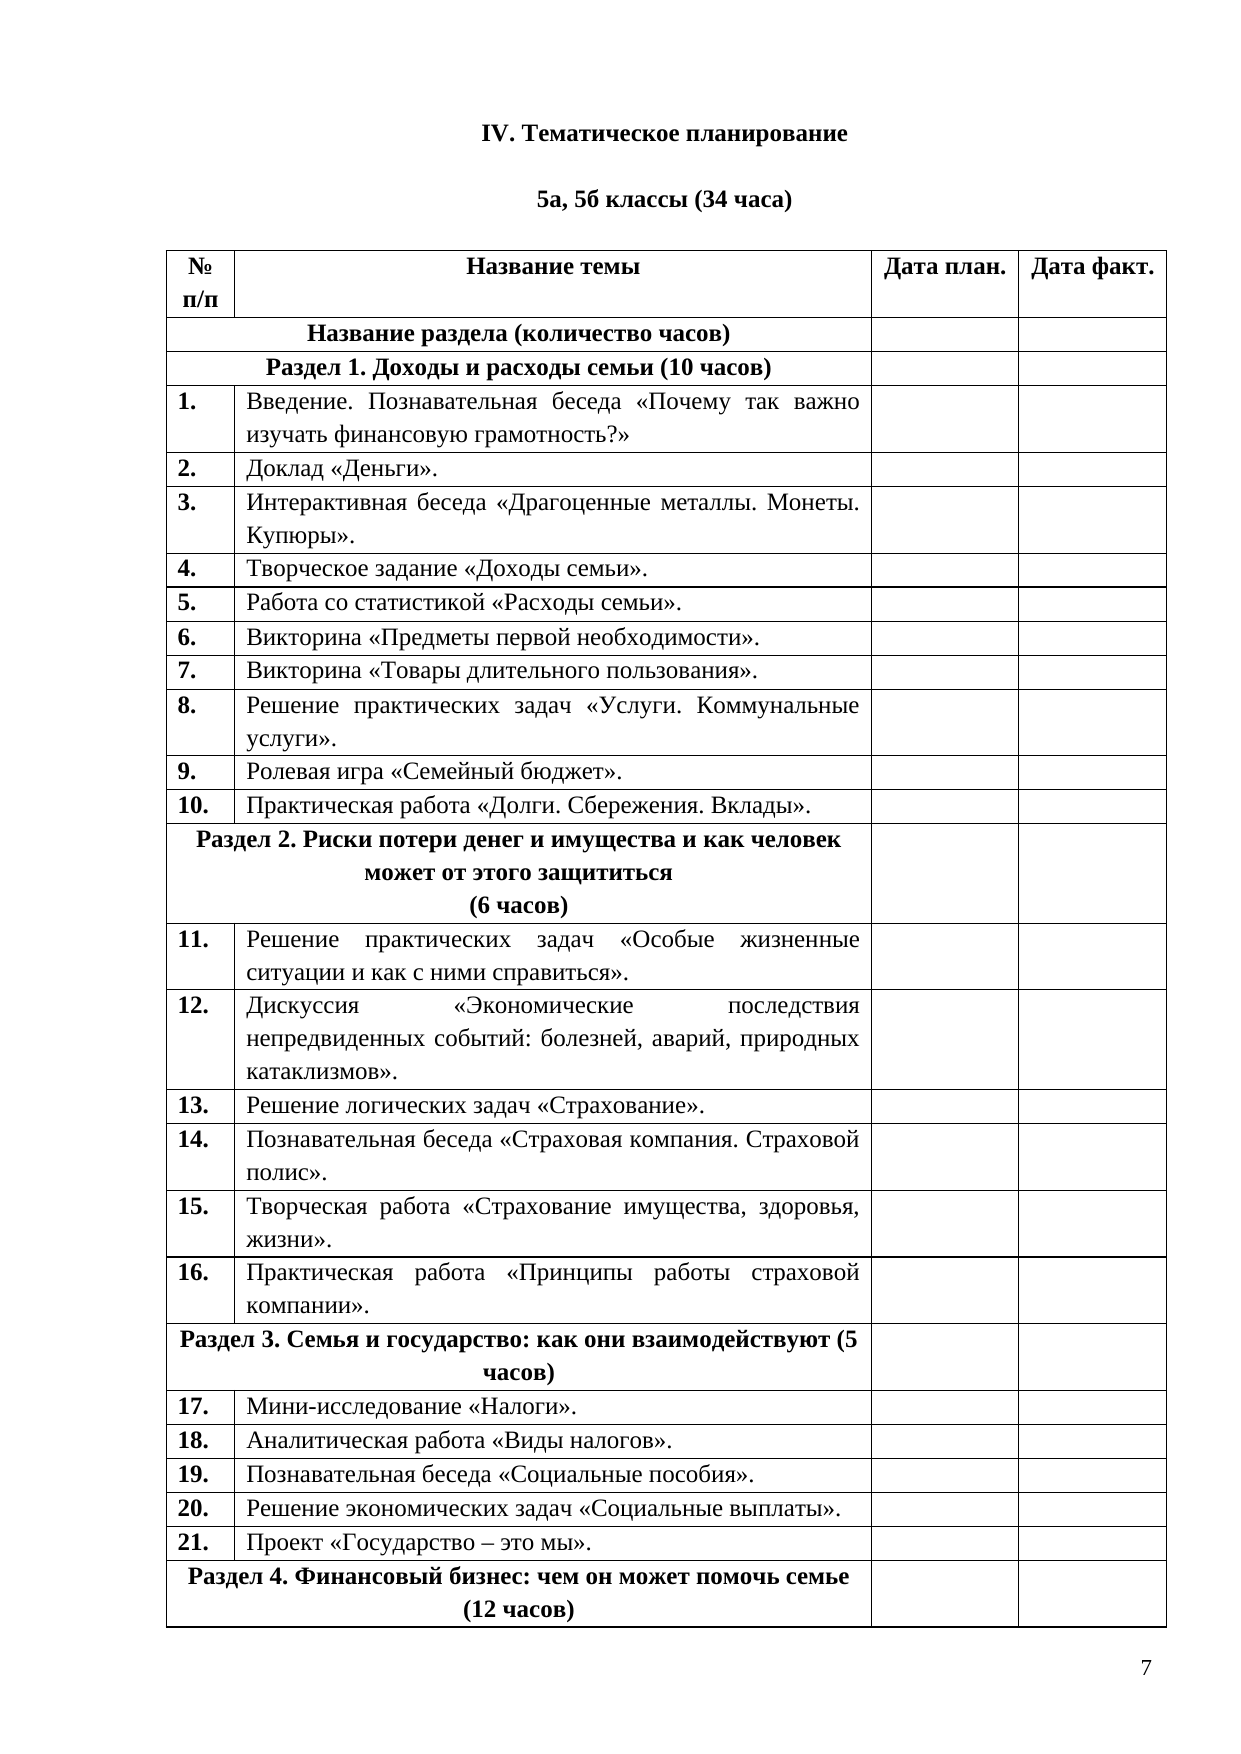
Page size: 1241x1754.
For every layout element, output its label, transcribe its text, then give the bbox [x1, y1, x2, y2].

table_cell Раздел 3. Семья и государство: как они взаимодействуют (5 часов) [167, 1324, 871, 1390]
table_cell 2. [167, 453, 234, 486]
table_cell [872, 1391, 1018, 1424]
table_cell [1019, 1527, 1166, 1560]
table_cell 17. [167, 1391, 234, 1424]
table_cell [872, 352, 1018, 385]
table_cell [872, 1090, 1018, 1123]
table_cell [1019, 1459, 1166, 1492]
table_cell [1019, 352, 1166, 385]
table_cell [872, 622, 1018, 654]
table_cell [1019, 453, 1166, 486]
table_cell [872, 824, 1018, 923]
table_cell Мини-исследование «Налоги». [235, 1391, 871, 1424]
table_cell Аналитическая работа «Виды налогов». [235, 1425, 871, 1458]
table_header Название темы [235, 251, 871, 317]
table_cell [1019, 588, 1166, 621]
table_cell [872, 1324, 1018, 1390]
table_cell [1019, 1493, 1166, 1526]
table_cell 19. [167, 1459, 234, 1492]
table_cell Творческая работа «Страхование имущества, здоровья, жизни». [235, 1191, 871, 1256]
table_header Дата план. [872, 251, 1018, 317]
table_cell [1019, 1391, 1166, 1424]
table_cell [1019, 990, 1166, 1089]
table_cell [1019, 824, 1166, 923]
table_cell [1019, 1090, 1166, 1123]
table_cell Решение логических задач «Страхование». [235, 1090, 871, 1123]
table_cell [1019, 1425, 1166, 1458]
table_cell [872, 1258, 1018, 1323]
table_cell [872, 487, 1018, 552]
table_cell [872, 318, 1018, 351]
table_cell [872, 1124, 1018, 1190]
table_cell [1019, 1258, 1166, 1323]
table_cell Практическая работа «Долги. Сбережения. Вклады». [235, 790, 871, 823]
table_cell Викторина «Товары длительного пользования». [235, 656, 871, 689]
table_cell Познавательная беседа «Страховая компания. Страховой полис». [235, 1124, 871, 1190]
table_cell 12. [167, 990, 234, 1089]
table_cell Ролевая игра «Семейный бюджет». [235, 756, 871, 789]
table_cell [872, 554, 1018, 586]
table_cell [1019, 690, 1166, 755]
table_cell [1019, 554, 1166, 586]
table_cell [872, 790, 1018, 823]
table_cell [872, 1527, 1018, 1560]
table_cell [1019, 756, 1166, 789]
table_cell [872, 1561, 1018, 1626]
table_cell Решение практических задач «Особые жизненные ситуации и как с ними справиться». [235, 924, 871, 989]
table_cell Раздел 4. Финансовый бизнес: чем он может помочь семье (12 часов) [167, 1561, 871, 1626]
table_cell 7. [167, 656, 234, 689]
table_cell Введение. Познавательная беседа «Почему так важно изучать финансовую грамотность?» [235, 386, 871, 452]
table_cell Доклад «Деньги». [235, 453, 871, 486]
table_cell [872, 453, 1018, 486]
table_cell [872, 1425, 1018, 1458]
table_cell 8. [167, 690, 234, 755]
table_cell 4. [167, 554, 234, 586]
table_cell Дискуссия «Экономические последствия непредвиденных событий: болезней, аварий, природных катаклизмов». [235, 990, 871, 1089]
table_cell Практическая работа «Принципы работы страховой компании». [235, 1258, 871, 1323]
table_cell 18. [167, 1425, 234, 1458]
table_cell [1019, 622, 1166, 654]
table_cell [872, 1459, 1018, 1492]
text IV. Тематическое планирование [177, 118, 1152, 147]
table_cell Решение экономических задач «Социальные выплаты». [235, 1493, 871, 1526]
table_cell 20. [167, 1493, 234, 1526]
table_cell [1019, 1124, 1166, 1190]
table_cell [872, 990, 1018, 1089]
table_cell 13. [167, 1090, 234, 1123]
table_cell 6. [167, 622, 234, 654]
table_cell Познавательная беседа «Социальные пособия». [235, 1459, 871, 1492]
table_cell [1019, 318, 1166, 351]
table_cell Проект «Государство – это мы». [235, 1527, 871, 1560]
table_cell 11. [167, 924, 234, 989]
table_cell Раздел 1. Доходы и расходы семьи (10 часов) [167, 352, 871, 385]
table_cell [1019, 487, 1166, 552]
table_cell [1019, 924, 1166, 989]
table_cell [1019, 386, 1166, 452]
table_cell Название раздела (количество часов) [167, 318, 871, 351]
table_cell [872, 756, 1018, 789]
table_header Дата факт. [1019, 251, 1166, 317]
table_cell [872, 588, 1018, 621]
table_cell [872, 1493, 1018, 1526]
table_cell [1019, 1324, 1166, 1390]
table_cell 9. [167, 756, 234, 789]
table_cell Творческое задание «Доходы семьи». [235, 554, 871, 586]
table_cell [1019, 790, 1166, 823]
table_cell Викторина «Предметы первой необходимости». [235, 622, 871, 654]
table_cell 16. [167, 1258, 234, 1323]
table_cell [872, 1191, 1018, 1256]
table_cell 21. [167, 1527, 234, 1560]
text 5а, 5б классы (34 часа) [177, 184, 1152, 213]
table_cell Решение практических задач «Услуги. Коммунальные услуги». [235, 690, 871, 755]
table_cell [1019, 1561, 1166, 1626]
table_header № п/п [167, 251, 234, 317]
table_cell [872, 924, 1018, 989]
table_cell 14. [167, 1124, 234, 1190]
table_cell [1019, 1191, 1166, 1256]
table_cell [872, 386, 1018, 452]
table_cell [872, 690, 1018, 755]
table_cell [1019, 656, 1166, 689]
table_cell 1. [167, 386, 234, 452]
table_cell 5. [167, 588, 234, 621]
table_cell [872, 656, 1018, 689]
table_cell 15. [167, 1191, 234, 1256]
table_cell Интерактивная беседа «Драгоценные металлы. Монеты. Купюры». [235, 487, 871, 552]
table_cell 3. [167, 487, 234, 552]
table_cell Работа со статистикой «Расходы семьи». [235, 588, 871, 621]
table_cell Раздел 2. Риски потери денег и имущества и как человек может от этого защититься (6 часов) [167, 824, 871, 923]
table_cell 10. [167, 790, 234, 823]
